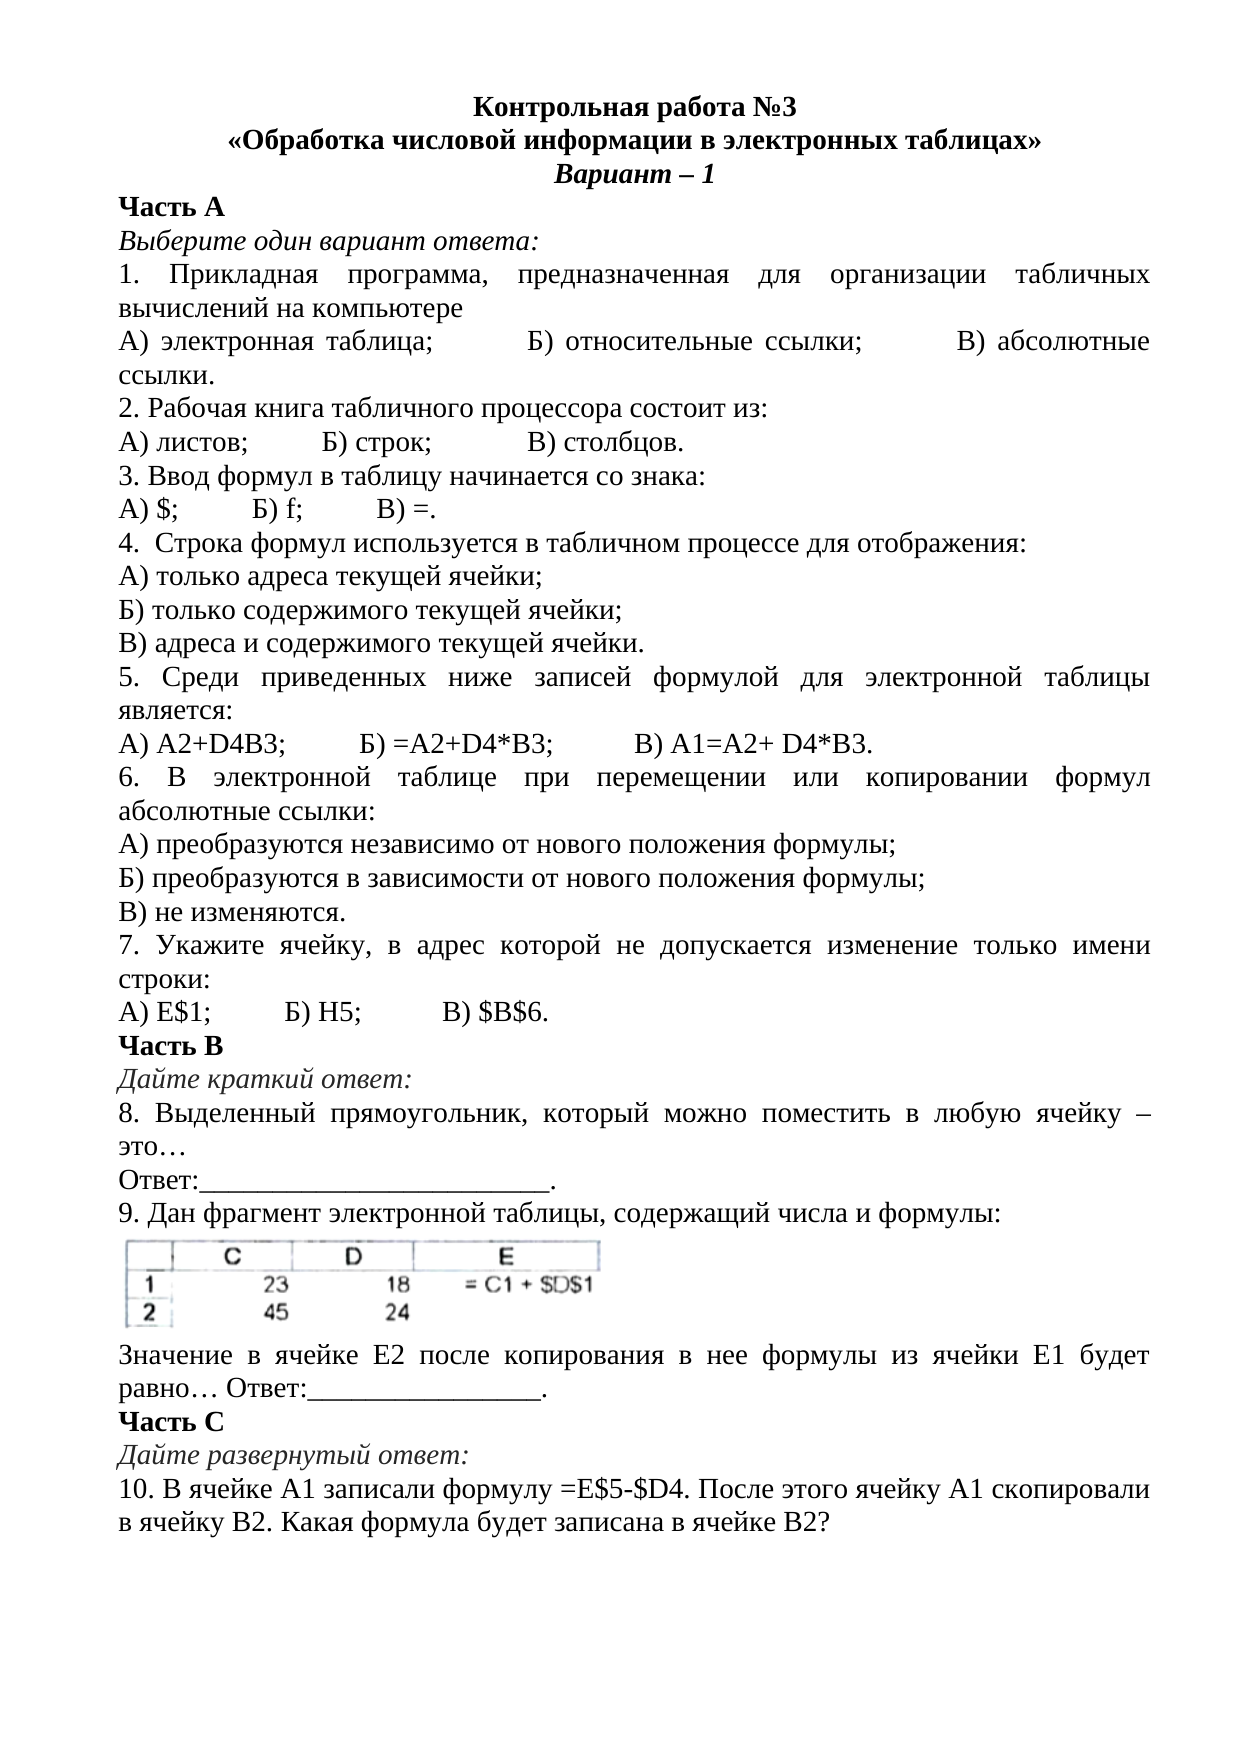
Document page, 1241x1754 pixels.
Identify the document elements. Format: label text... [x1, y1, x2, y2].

text 9. Дан фрагмент электронной таблицы, содержащий числа и формулы: [118, 1196, 1152, 1229]
text «Обработка числовой информации в электронных таблицах» [118, 122, 1152, 156]
text Часть В [118, 1028, 1152, 1061]
text Выберите один вариант ответа: [118, 223, 1152, 256]
text 4. Строка формул используется в табличном процессе для отображения: [118, 525, 1152, 558]
text 5. Среди приведенных ниже записей формулой для электронной таблицы является: [118, 659, 1152, 726]
text Часть А [118, 189, 1152, 223]
text 8. Выделенный прямоугольник, который можно поместить в любую ячейку – это… [118, 1095, 1152, 1162]
text А) электронная таблица; Б) относительные ссылки; В) абсолютные ссылки. [118, 323, 1152, 391]
text Б) только содержимого текущей ячейки; [118, 592, 1152, 625]
text А) А2+D4B3; Б) =A2+D4*B3; В) A1=A2+ D4*B3. [118, 726, 1152, 759]
text Дайте краткий ответ: [118, 1061, 1152, 1095]
text А) E$1; Б) H5; В) $B$6. [118, 994, 1152, 1028]
text 7. Укажите ячейку, в адрес которой не допускается изменение только имени строки: [118, 927, 1152, 994]
text Часть С [118, 1404, 1152, 1437]
text В) адреса и содержимого текущей ячейки. [118, 625, 1152, 659]
text 6. В электронной таблице при перемещении или копировании формул абсолютные ссылки: [118, 759, 1152, 827]
text А) листов; Б) строк; В) столбцов. [118, 424, 1152, 458]
text В) не изменяются. [118, 894, 1152, 927]
text Вариант – 1 [118, 156, 1152, 189]
text А) $; Б) f; В) =. [118, 491, 1152, 525]
text 3. Ввод формул в таблицу начинается со знака: [118, 458, 1152, 491]
text Дайте развернутый ответ: [118, 1437, 1152, 1471]
text 1. Прикладная программа, предназначенная для организации табличных вычислений на компьютере [118, 256, 1152, 323]
text А) преобразуются независимо от нового положения формулы; [118, 827, 1152, 860]
text Б) преобразуются в зависимости от нового положения формулы; [118, 860, 1152, 894]
text Значение в ячейке Е2 после копирования в нее формулы из ячейки Е1 будет равно… Ответ:________________. [118, 1337, 1152, 1404]
picture [118, 1229, 606, 1337]
text Контрольная работа №3 [118, 89, 1152, 122]
text 10. В ячейке А1 записали формулу =E$5-$D4. После этого ячейку А1 скопировали в ячейку В2. Какая формула будет записана в ячейке В2? [118, 1471, 1152, 1538]
text Ответ:________________________. [118, 1162, 1152, 1196]
text 2. Рабочая книга табличного процессора состоит из: [118, 391, 1152, 424]
text А) только адреса текущей ячейки; [118, 558, 1152, 592]
